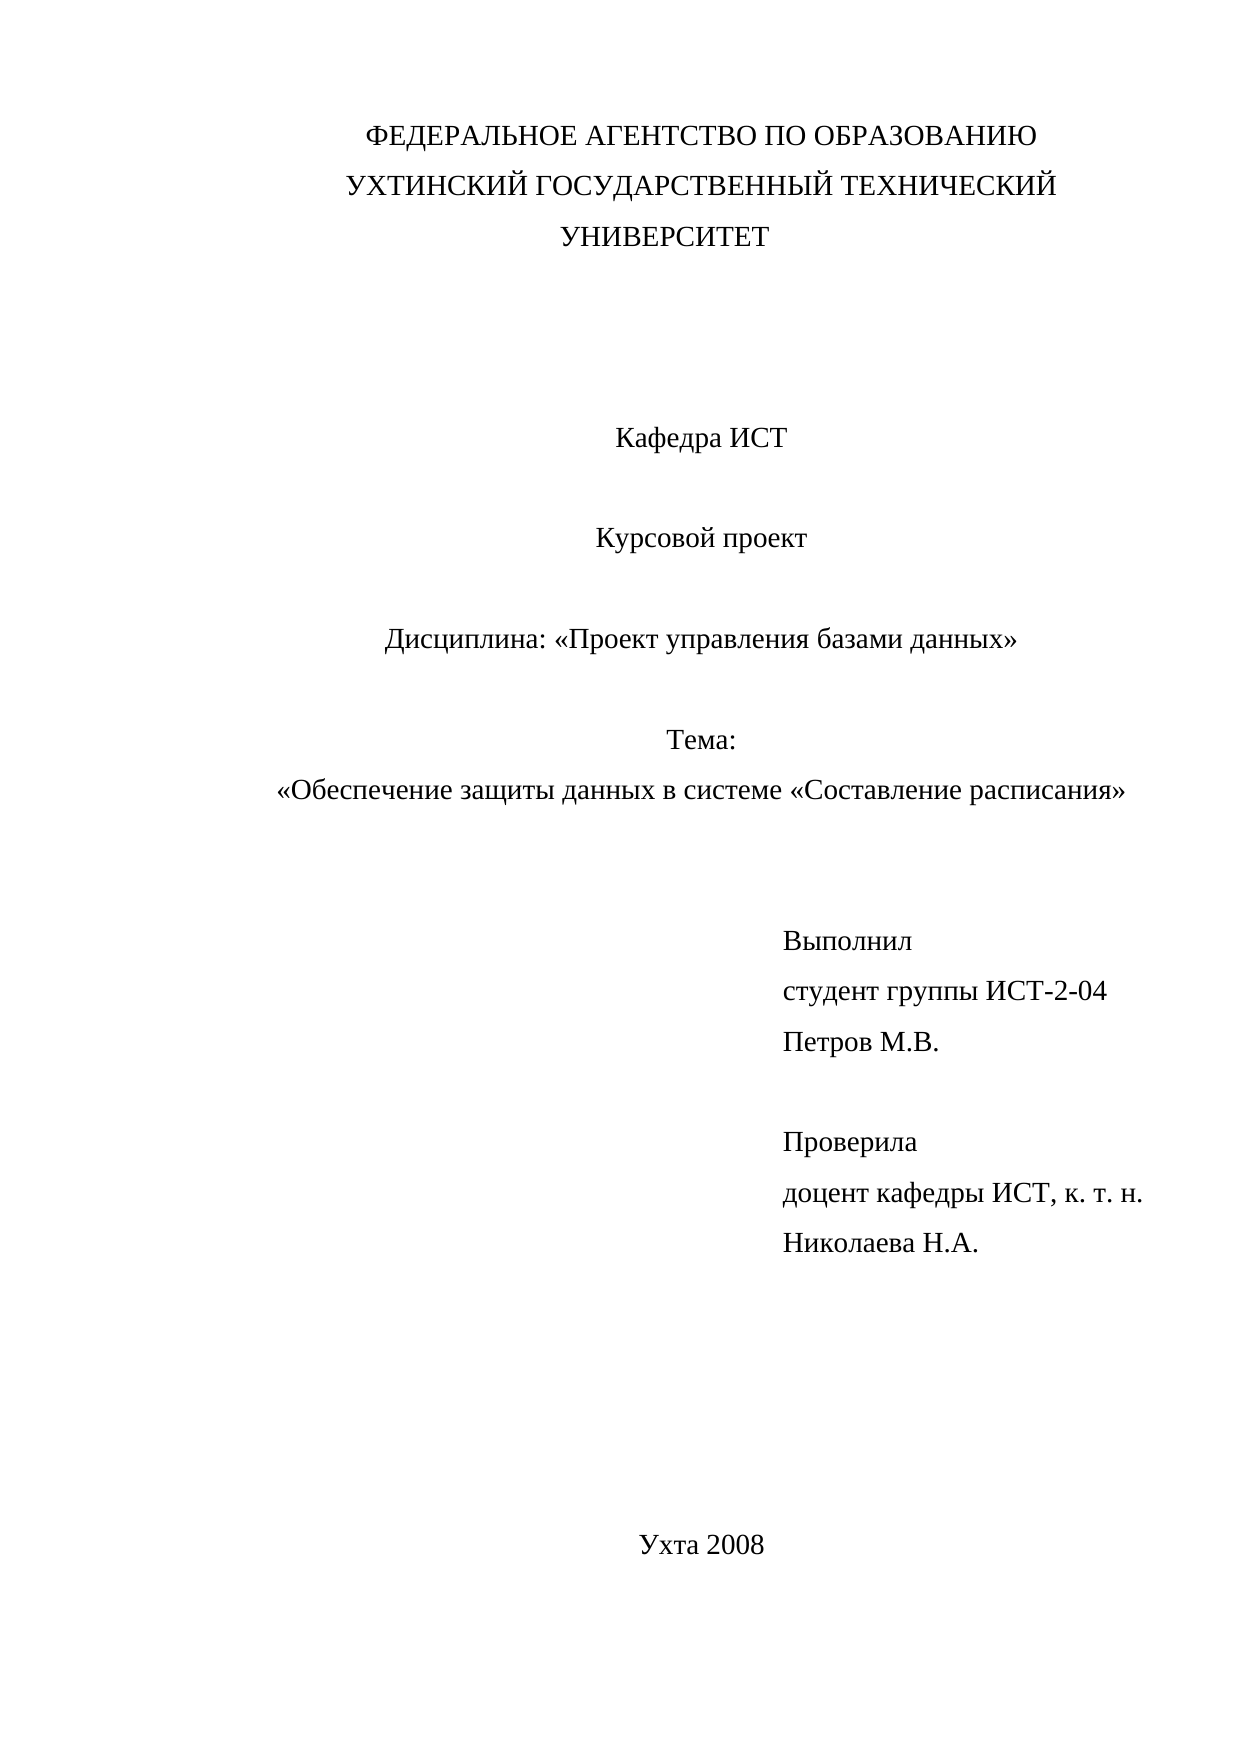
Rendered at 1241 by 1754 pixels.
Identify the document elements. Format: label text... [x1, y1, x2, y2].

text Дисциплина: «Проект управления базами данных» [177, 621, 1152, 655]
text Тема: [177, 722, 1152, 755]
text Петров М.В. [177, 1024, 1152, 1057]
text Ухта 2008 [177, 1527, 1152, 1560]
text ФЕДЕРАЛЬНОЕ АГЕНТСТВО ПО ОБРАЗОВАНИЮ [177, 118, 1152, 152]
text Проверила [177, 1124, 1152, 1158]
text «Обеспечение защиты данных в системе «Составление расписания» [177, 772, 1152, 806]
text Кафедра ИСТ [177, 420, 1152, 453]
text Николаева Н.А. [177, 1225, 1152, 1258]
text Курсовой проект [177, 521, 1152, 554]
text Выполнил [177, 923, 1152, 957]
text УХТИНСКИЙ ГОСУДАРСТВЕННЫЙ ТЕХНИЧЕСКИЙ УНИВЕРСИТЕТ [177, 168, 1152, 252]
text доцент кафедры ИСТ, к. т. н. [177, 1175, 1152, 1208]
text студент группы ИСТ-2-04 [177, 973, 1152, 1007]
